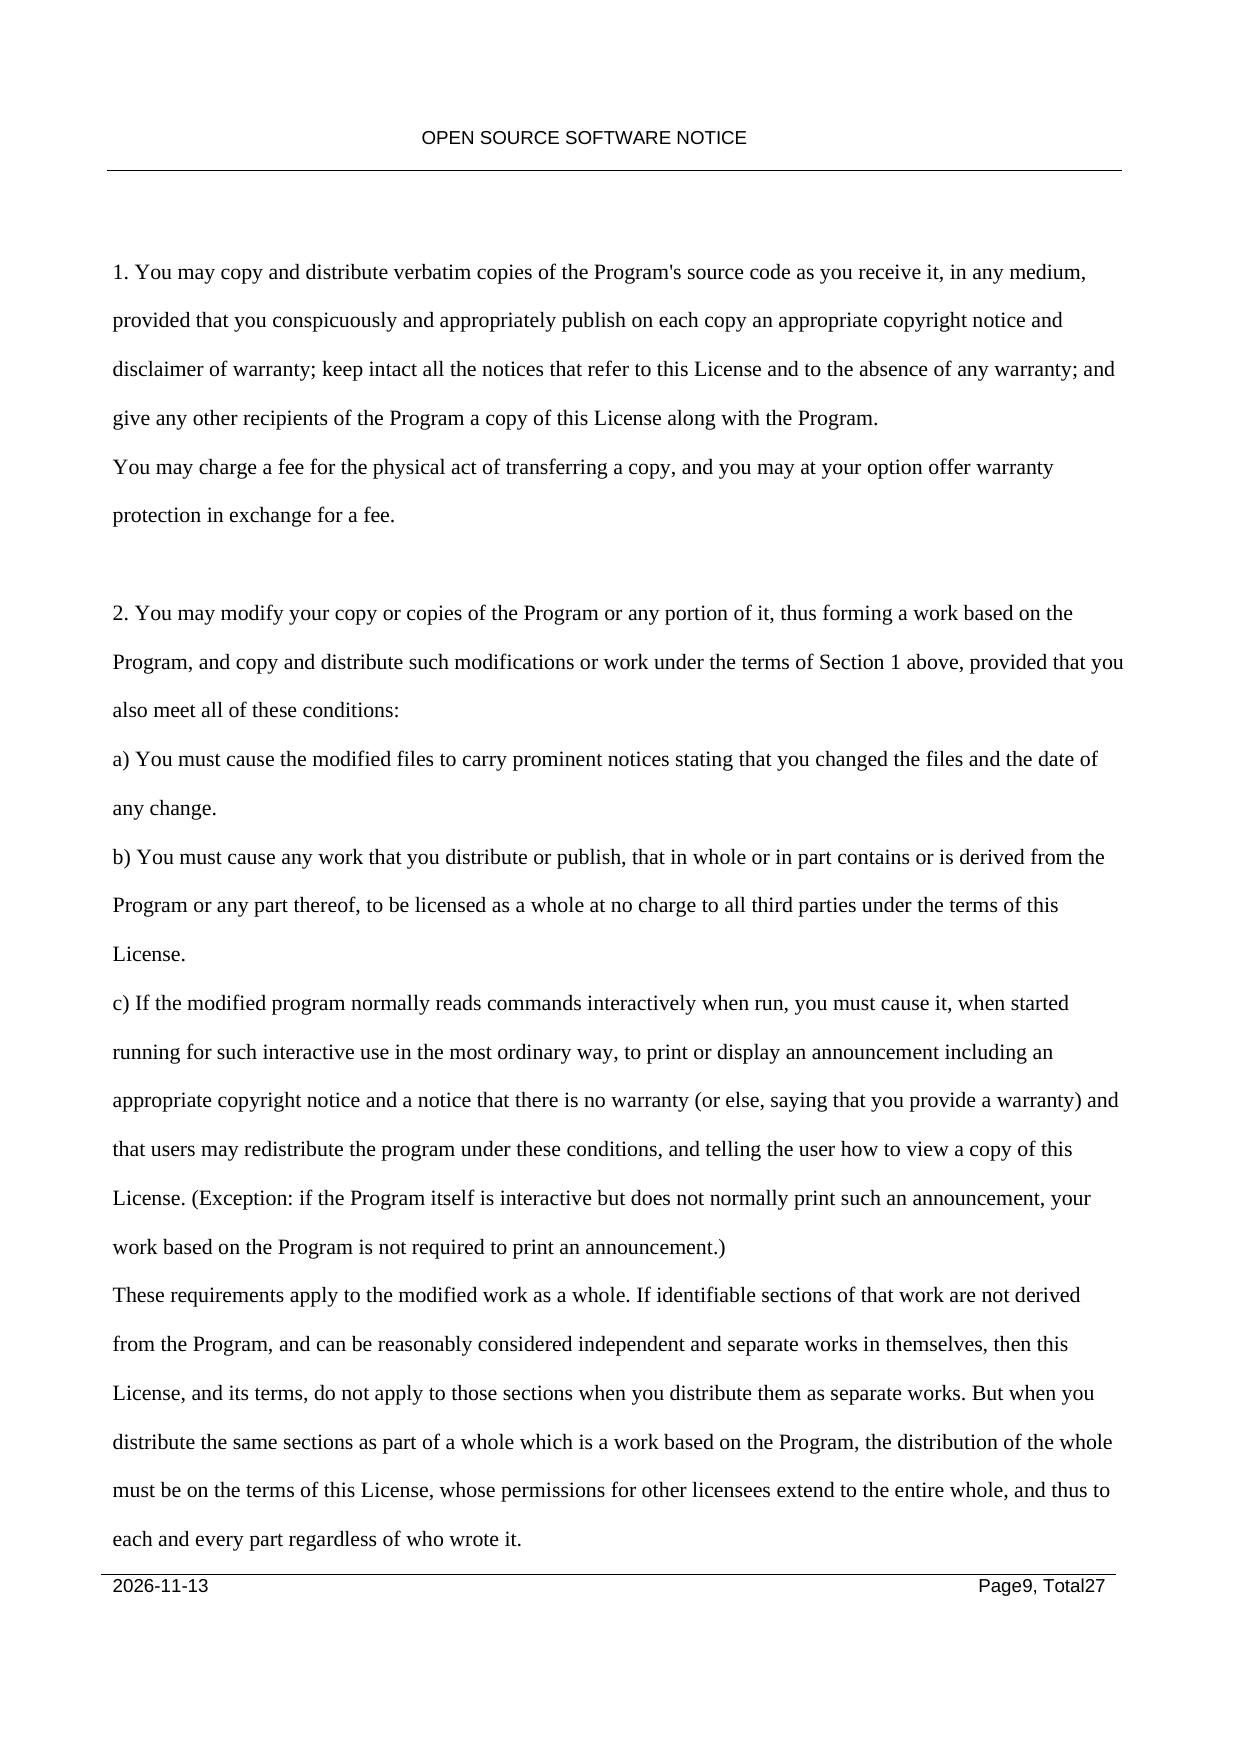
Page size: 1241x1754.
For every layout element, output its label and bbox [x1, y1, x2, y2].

text [112, 206, 1128, 1555]
